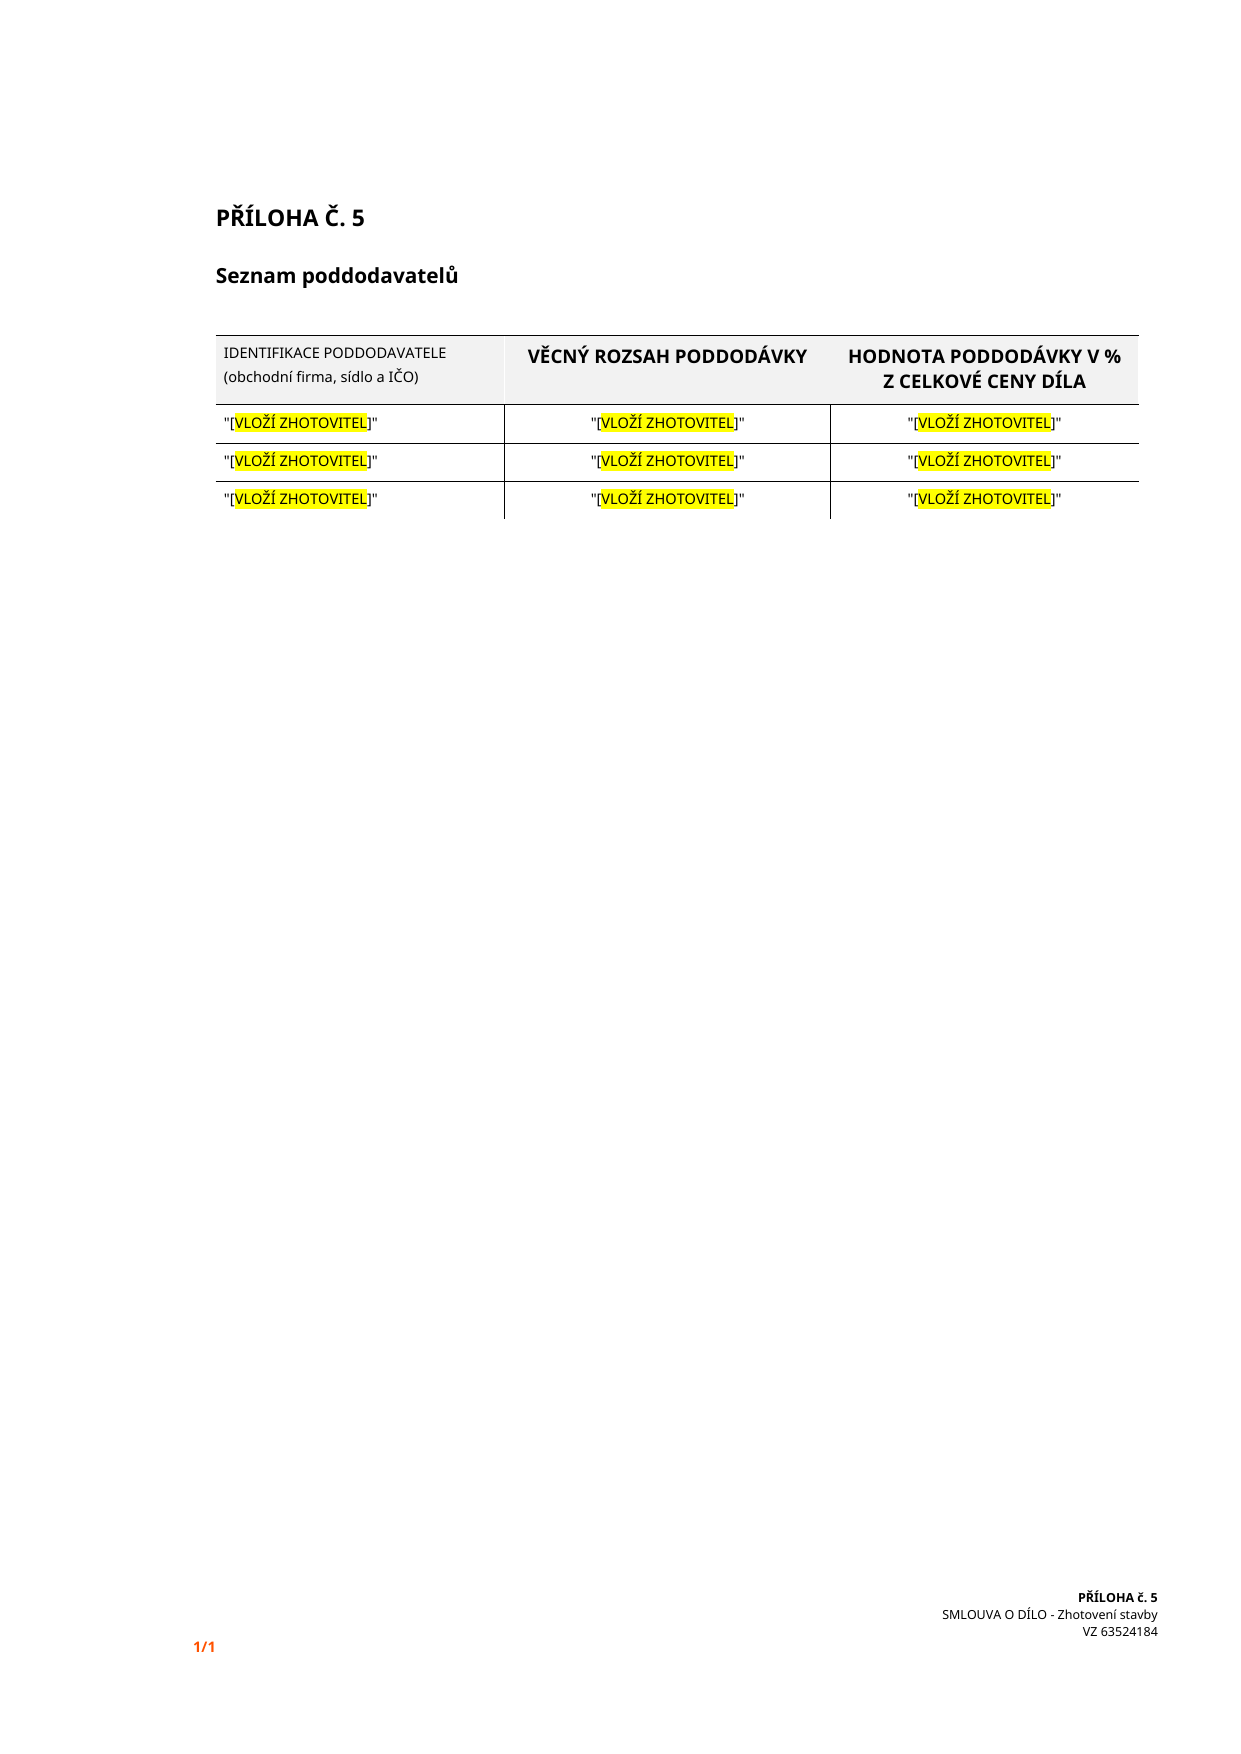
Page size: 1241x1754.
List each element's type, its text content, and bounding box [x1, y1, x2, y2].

table_cell "[VLOŽÍ ZHOTOVITEL]" [505, 444, 830, 481]
table_cell "[VLOŽÍ ZHOTOVITEL]" [831, 405, 1138, 443]
text Příloha č. 5 [216, 202, 1093, 233]
table_cell "[VLOŽÍ ZHOTOVITEL]" [216, 444, 504, 481]
table_cell "[VLOŽÍ ZHOTOVITEL]" [216, 482, 504, 519]
table_cell "[VLOŽÍ ZHOTOVITEL]" [216, 405, 504, 443]
table_cell "[VLOŽÍ ZHOTOVITEL]" [831, 482, 1138, 519]
table_cell "[VLOŽÍ ZHOTOVITEL]" [505, 405, 830, 443]
text Seznam poddodavatelů [216, 262, 1093, 290]
table_cell "[VLOŽÍ ZHOTOVITEL]" [505, 482, 830, 519]
table_cell "[VLOŽÍ ZHOTOVITEL]" [831, 444, 1138, 481]
table_header HODNOTA PODDODÁVKY V % Z CELKOVÉ CENY DÍLA [830, 336, 1138, 404]
table_header VĚCNÝ ROZSAH PODDODÁVKY [505, 336, 830, 404]
table_header IDENTIFIKACE PODDODAVATELE (obchodní firma, sídlo a IČO) [216, 336, 504, 404]
